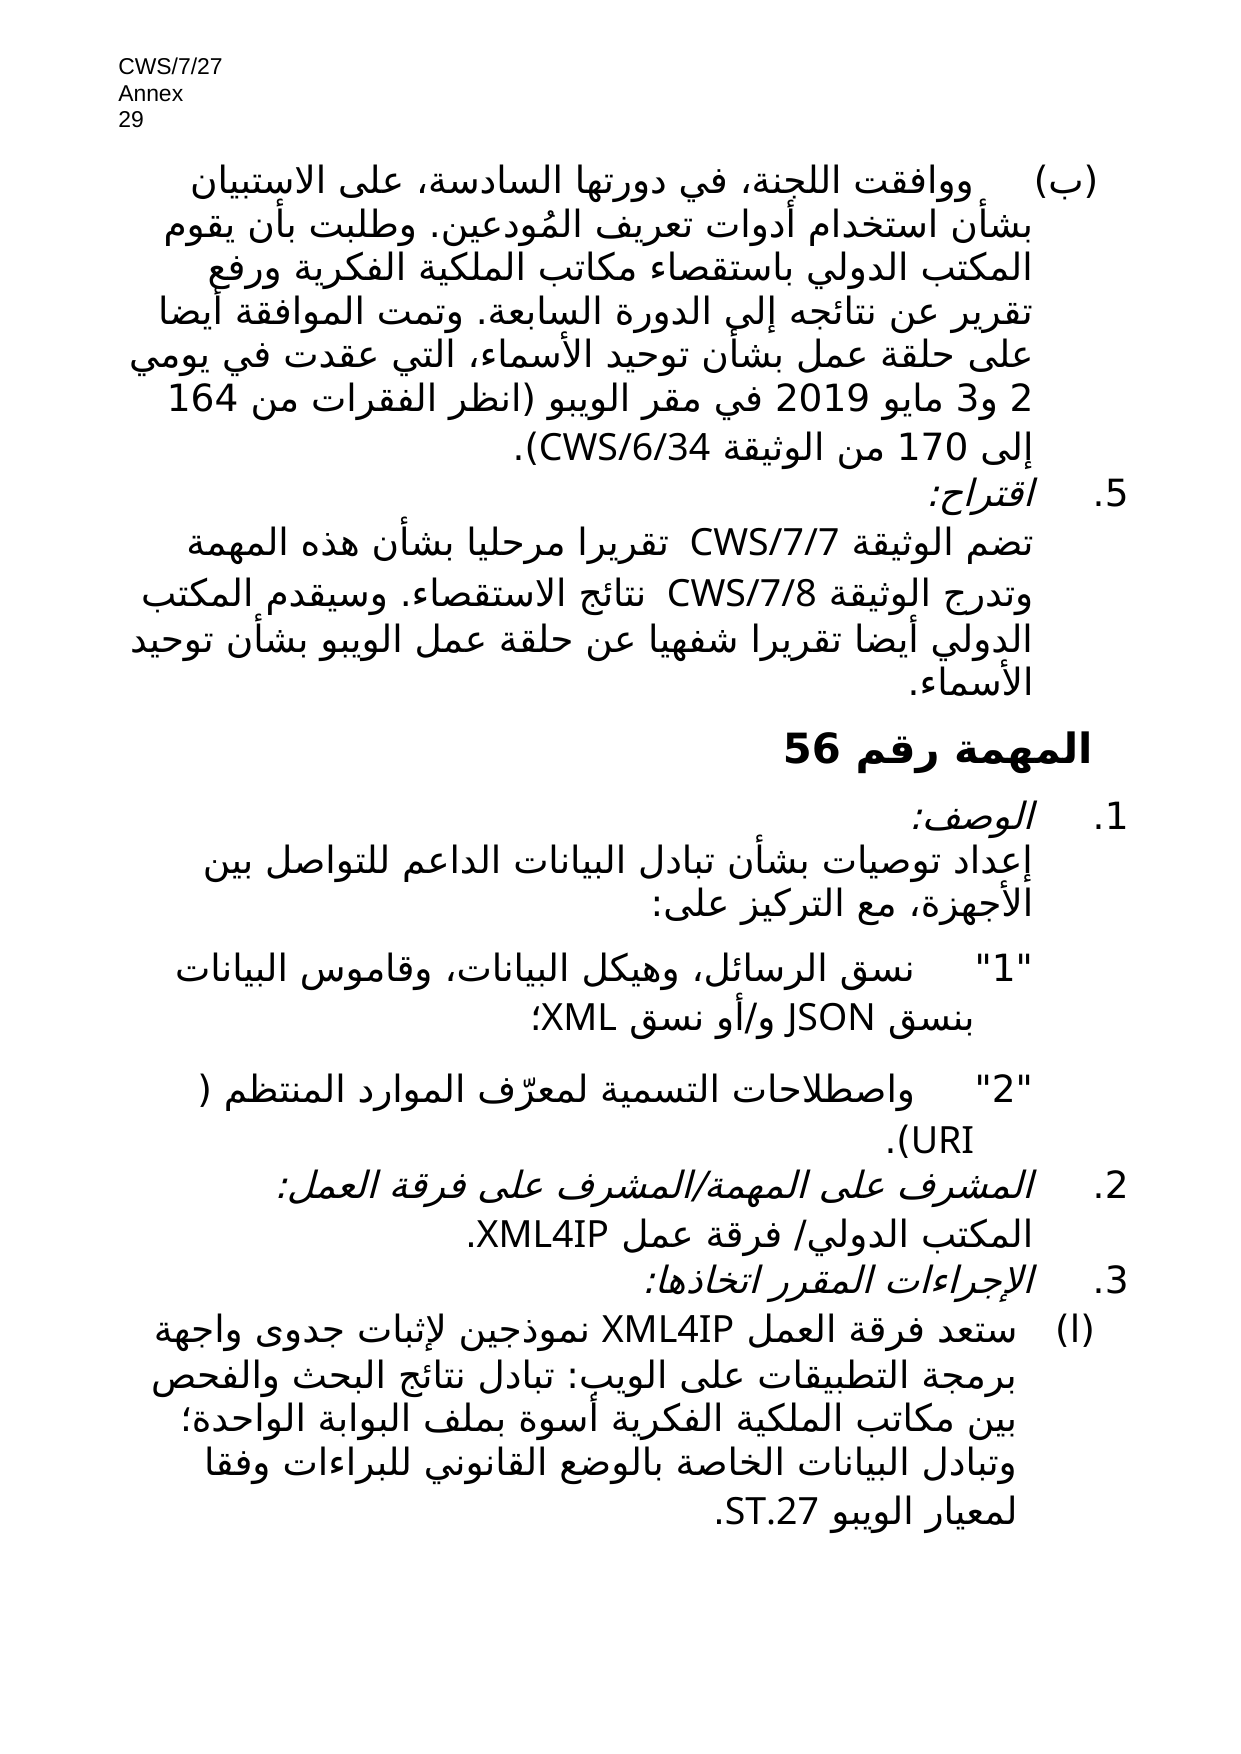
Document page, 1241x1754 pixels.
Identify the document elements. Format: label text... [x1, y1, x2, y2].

text اقتراح: [118, 471, 1092, 515]
list نسق الرسائل، وهيكل البيانات، وقاموس البيانات بنسق JSON و/أو نسق XML؛ [118, 946, 974, 1041]
list واصطلاحات التسمية لمعرّف الموارد المنتظم (URI). [118, 1062, 974, 1164]
list الإجراءات المقرر اتخاذها: [118, 1259, 1092, 1302]
list تضم الوثيقة CWS/7/7 تقريرا مرحليا بشأن هذه المهمة وتدرج الوثيقة CWS/7/8 نتائج الاستقصاء. وسيقدم المكتب الدولي أيضا تقريرا شفهيا عن حلقة عمل الويبو بشأن توحيد الأسماء. [118, 515, 1033, 704]
list ستعد فرقة العمل XML4IP نموذجين لإثبات جدوى واجهة برمجة التطبيقات على الويب: تبادل نتائج البحث والفحص بين مكاتب الملكية الفكرية أسوة بملف البوابة الواحدة؛ وتبادل البيانات الخاصة بالوضع القانوني للبراءات وفقا لمعيار الويبو ST.27. [118, 1302, 1055, 1535]
list إعداد توصيات بشأن تبادل البيانات الداعم للتواصل بين الأجهزة، مع التركيز على: [118, 838, 1033, 926]
subtitle المهمة رقم 56 [118, 725, 1092, 774]
list المكتب الدولي/ فرقة عمل XML4IP. [118, 1208, 1033, 1259]
list المشرف على المهمة/المشرف على فرقة العمل: [118, 1164, 1092, 1208]
list ووافقت اللجنة، في دورتها السادسة، على الاستبيان بشأن استخدام أدوات تعريف المُودعين. وطلبت بأن يقوم المكتب الدولي باستقصاء مكاتب الملكية الفكرية ورفع تقرير عن نتائجه إلى الدورة السابعة. وتمت الموافقة أيضا على حلقة عمل بشأن توحيد الأسماء، التي عقدت في يومي 2 و3 مايو 2019 في مقر الويبو (انظر الفقرات من 164 إلى 170 من الوثيقة CWS/6/34). [118, 158, 1033, 471]
list الوصف: [118, 795, 1092, 838]
